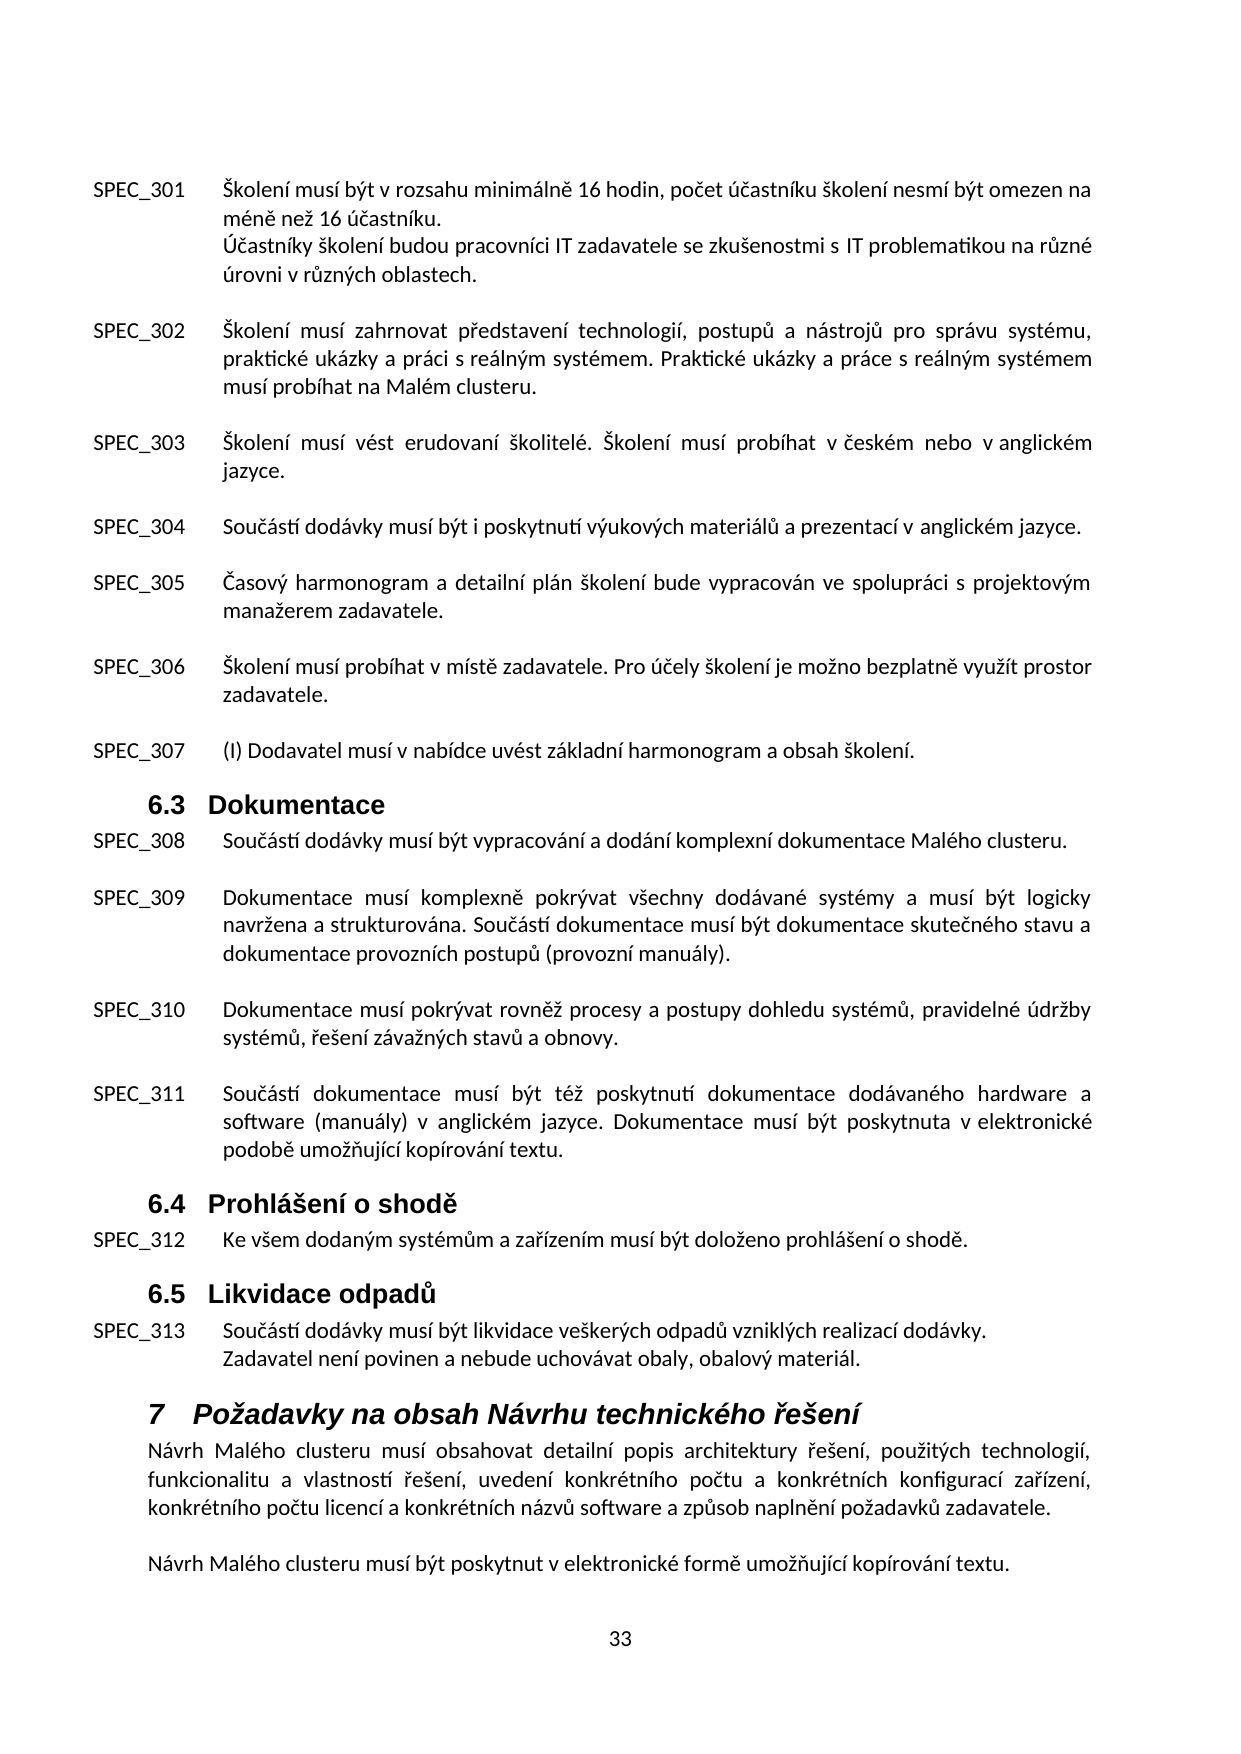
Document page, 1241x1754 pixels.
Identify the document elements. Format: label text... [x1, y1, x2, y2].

list Zadavatel není povinen a nebude uchovávat obaly, obalový materiál. [223, 1344, 1093, 1372]
list (I) Dodavatel musí v nabídce uvést základní harmonogram a obsah školení. [185, 736, 1093, 764]
list Dokumentace musí komplexně pokrývat všechny dodávané systémy a musí být logicky navržena a strukturována. Součástí dokumentace musí být dokumentace skutečného stavu a dokumentace provozních postupů (provozní manuály). [185, 883, 1093, 967]
text Návrh Malého clusteru musí obsahovat detailní popis architektury řešení, použitých technologií, funkcionalitu a vlastností řešení, uvedení konkrétního počtu a konkrétních konfigurací zařízení, konkrétního počtu licencí a konkrétních názvů software a způsob naplnění požadavků zadavatele. [148, 1437, 1093, 1521]
list Školení musí vést erudovaní školitelé. Školení musí probíhat v českém nebo v anglickém jazyce. [185, 428, 1093, 484]
list Časový harmonogram a detailní plán školení bude vypracován ve spolupráci s projektovým manažerem zadavatele. [185, 568, 1093, 624]
list Školení musí probíhat v místě zadavatele. Pro účely školení je možno bezplatně využít prostor zadavatele. [185, 652, 1093, 708]
subtitle Prohlášení o shodě [148, 1188, 1093, 1219]
list Školení musí zahrnovat představení technologií, postupů a nástrojů pro správu systému, praktické ukázky a práci s reálným systémem. Praktické ukázky a práce s reálným systémem musí probíhat na Malém clusteru. [185, 316, 1093, 400]
list Součástí dodávky musí být i poskytnutí výukových materiálů a prezentací v anglickém jazyce. [185, 512, 1093, 540]
list Součástí dodávky musí být vypracování a dodání komplexní dokumentace Malého clusteru. [185, 827, 1093, 854]
list Účastníky školení budou pracovníci IT zadavatele se zkušenostmi s IT problematikou na různé úrovni v různých oblastech. [223, 232, 1093, 288]
subtitle Požadavky na obsah Návrhu technického řešení [148, 1397, 1093, 1430]
subtitle Dokumentace [148, 789, 1093, 820]
list Školení musí být v rozsahu minimálně 16 hodin, počet účastníku školení nesmí být omezen na méně než 16 účastníku. [185, 176, 1093, 232]
list Ke všem dodaným systémům a zařízením musí být doloženo prohlášení o shodě. [185, 1225, 1093, 1253]
list Dokumentace musí pokrývat rovněž procesy a postupy dohledu systémů, pravidelné údržby systémů, řešení závažných stavů a obnovy. [185, 995, 1093, 1051]
list Součástí dokumentace musí být též poskytnutí dokumentace dodávaného hardware a software (manuály) v anglickém jazyce. Dokumentace musí být poskytnuta v elektronické podobě umožňující kopírování textu. [185, 1079, 1093, 1163]
subtitle Likvidace odpadů [148, 1278, 1093, 1309]
text Návrh Malého clusteru musí být poskytnut v elektronické formě umožňující kopírování textu. [148, 1549, 1093, 1577]
list Součástí dodávky musí být likvidace veškerých odpadů vzniklých realizací dodávky. [185, 1316, 1093, 1344]
